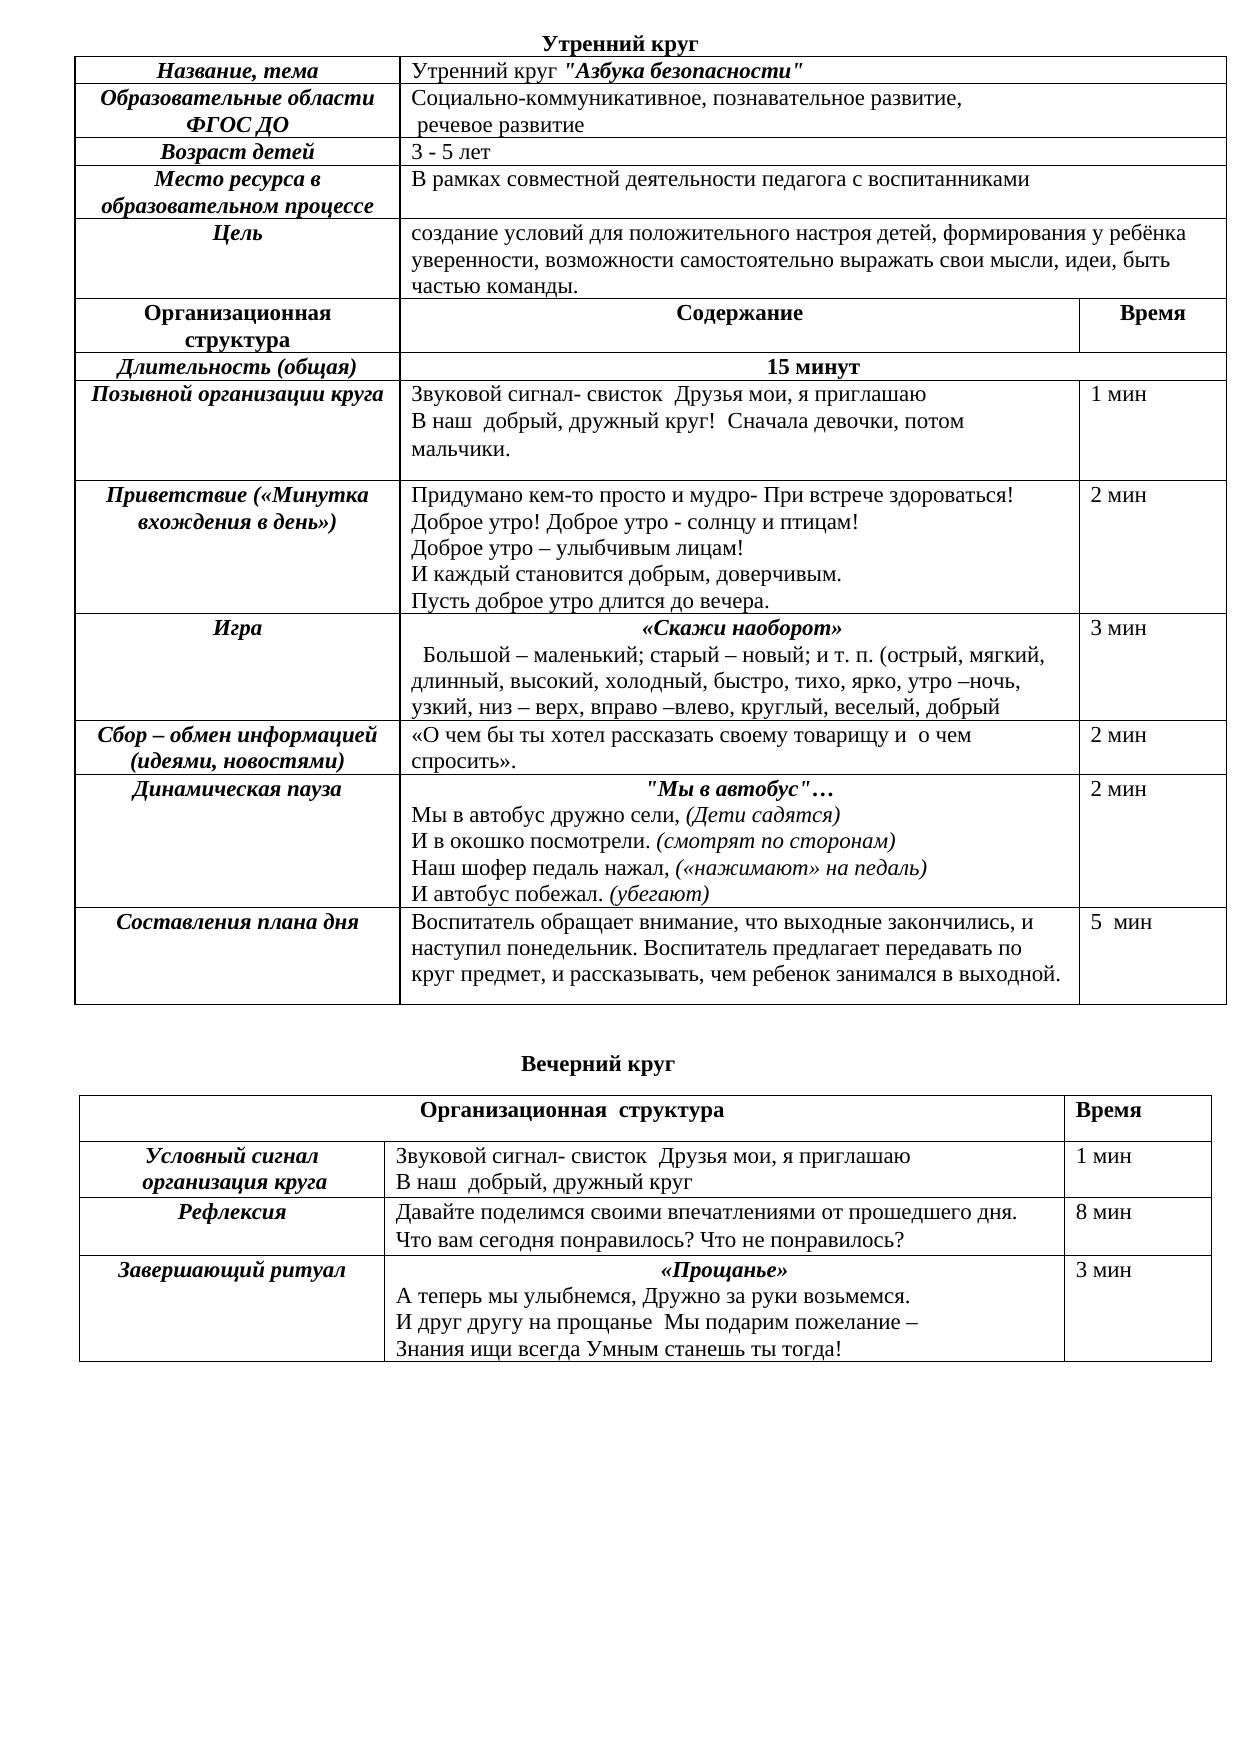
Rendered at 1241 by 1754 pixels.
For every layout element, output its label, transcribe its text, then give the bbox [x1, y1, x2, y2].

table_cell 3 мин [1065, 1256, 1211, 1361]
table_cell «Прощанье» А теперь мы улыбнемся, Дружно за руки возьмемся. И друг другу на прощанье Мы подарим пожелание – Знания ищи всегда Умным станешь ты тогда! [385, 1256, 1064, 1361]
table_cell 3 мин [1080, 614, 1226, 720]
table_cell 1 мин [1080, 381, 1226, 480]
table_cell Завершающий ритуал [80, 1256, 384, 1361]
table_cell Содержание [401, 299, 1079, 352]
table_cell 8 мин [1065, 1198, 1211, 1254]
table_cell Условный сигнал организация круга [80, 1142, 384, 1197]
table_cell 1 мин [1065, 1142, 1211, 1197]
table_cell Звуковой сигнал- свисток Друзья мои, я приглашаю В наш добрый, дружный круг [385, 1142, 1064, 1197]
text Вечерний круг [31, 1049, 1165, 1076]
text Утренний круг [75, 29, 1165, 56]
table_cell Возраст детей [76, 138, 399, 164]
table_cell создание условий для положительного настроя детей, формирования у ребёнка уверенности, возможности самостоятельно выражать свои мысли, идеи, быть частью команды. [401, 219, 1226, 298]
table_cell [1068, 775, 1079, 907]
table_cell 15 минут [401, 353, 1226, 379]
table_cell «Скажи наоборот» Большой – маленький; старый – новый; и т. п. (острый, мягкий, длинный, высокий, холодный, быстро, тихо, ярко, утро –ночь, узкий, низ – верх, вправо –влево, круглый, веселый, добрый [401, 614, 1079, 720]
table_cell 5 мин [1080, 908, 1226, 1003]
table_cell Давайте поделимся своими впечатлениями от прошедшего дня. Что вам сегодня понравилось? Что не понравилось? [385, 1198, 1064, 1254]
table_cell Придумано кем-то просто и мудро- При встрече здороваться! Доброе утро! Доброе утро - солнцу и птицам! Доброе утро – улыбчивым лицам! И каждый становится добрым, доверчивым. Пусть доброе утро длится до вечера. [401, 481, 1079, 613]
table_cell 2 мин [1080, 775, 1226, 907]
table_cell Организационная структура [76, 299, 399, 352]
table_cell Цель [76, 219, 399, 298]
table_cell Рефлексия [80, 1198, 384, 1254]
table_cell Сбор – обмен информацией (идеями, новостями) [76, 721, 399, 774]
table_header Организационная структура [80, 1096, 1064, 1141]
table_cell Место ресурса в образовательном процессе [76, 166, 399, 218]
table_cell 2 мин [1080, 481, 1226, 613]
table_cell Звуковой сигнал- свисток Друзья мои, я приглашаю В наш добрый, дружный круг! Сначала девочки, потом мальчики. [401, 381, 1079, 480]
table_header Утренний круг "Азбука безопасности" [401, 57, 1226, 83]
table_header Время [1065, 1096, 1211, 1141]
table_cell Длительность (общая) [76, 353, 399, 379]
table_cell Воспитатель обращает внимание, что выходные закончились, и наступил понедельник. Воспитатель предлагает передавать по круг предмет, и рассказывать, чем ребенок занимался в выходной. [401, 908, 1079, 1003]
table_cell Образовательные области ФГОС ДО [76, 84, 399, 137]
table_cell Социально-коммуникативное, познавательное развитие, речевое развитие [401, 84, 1226, 137]
table_cell Время [1080, 299, 1226, 352]
table_cell Позывной организации круга [76, 381, 399, 480]
table_cell Составления плана дня [76, 908, 399, 1003]
table_cell Приветствие («Минутка вхождения в день») [76, 481, 399, 613]
table_header Название, тема [76, 57, 399, 83]
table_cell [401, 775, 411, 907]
table_cell Динамическая пауза [76, 775, 399, 907]
table_cell Игра [76, 614, 399, 720]
table_cell В рамках совместной деятельности педагога с воспитанниками [401, 166, 1226, 218]
table_cell «О чем бы ты хотел рассказать своему товарищу и о чем спросить». [401, 721, 1079, 774]
table_cell 2 мин [1080, 721, 1226, 774]
table_cell 3 - 5 лет [401, 138, 1226, 164]
